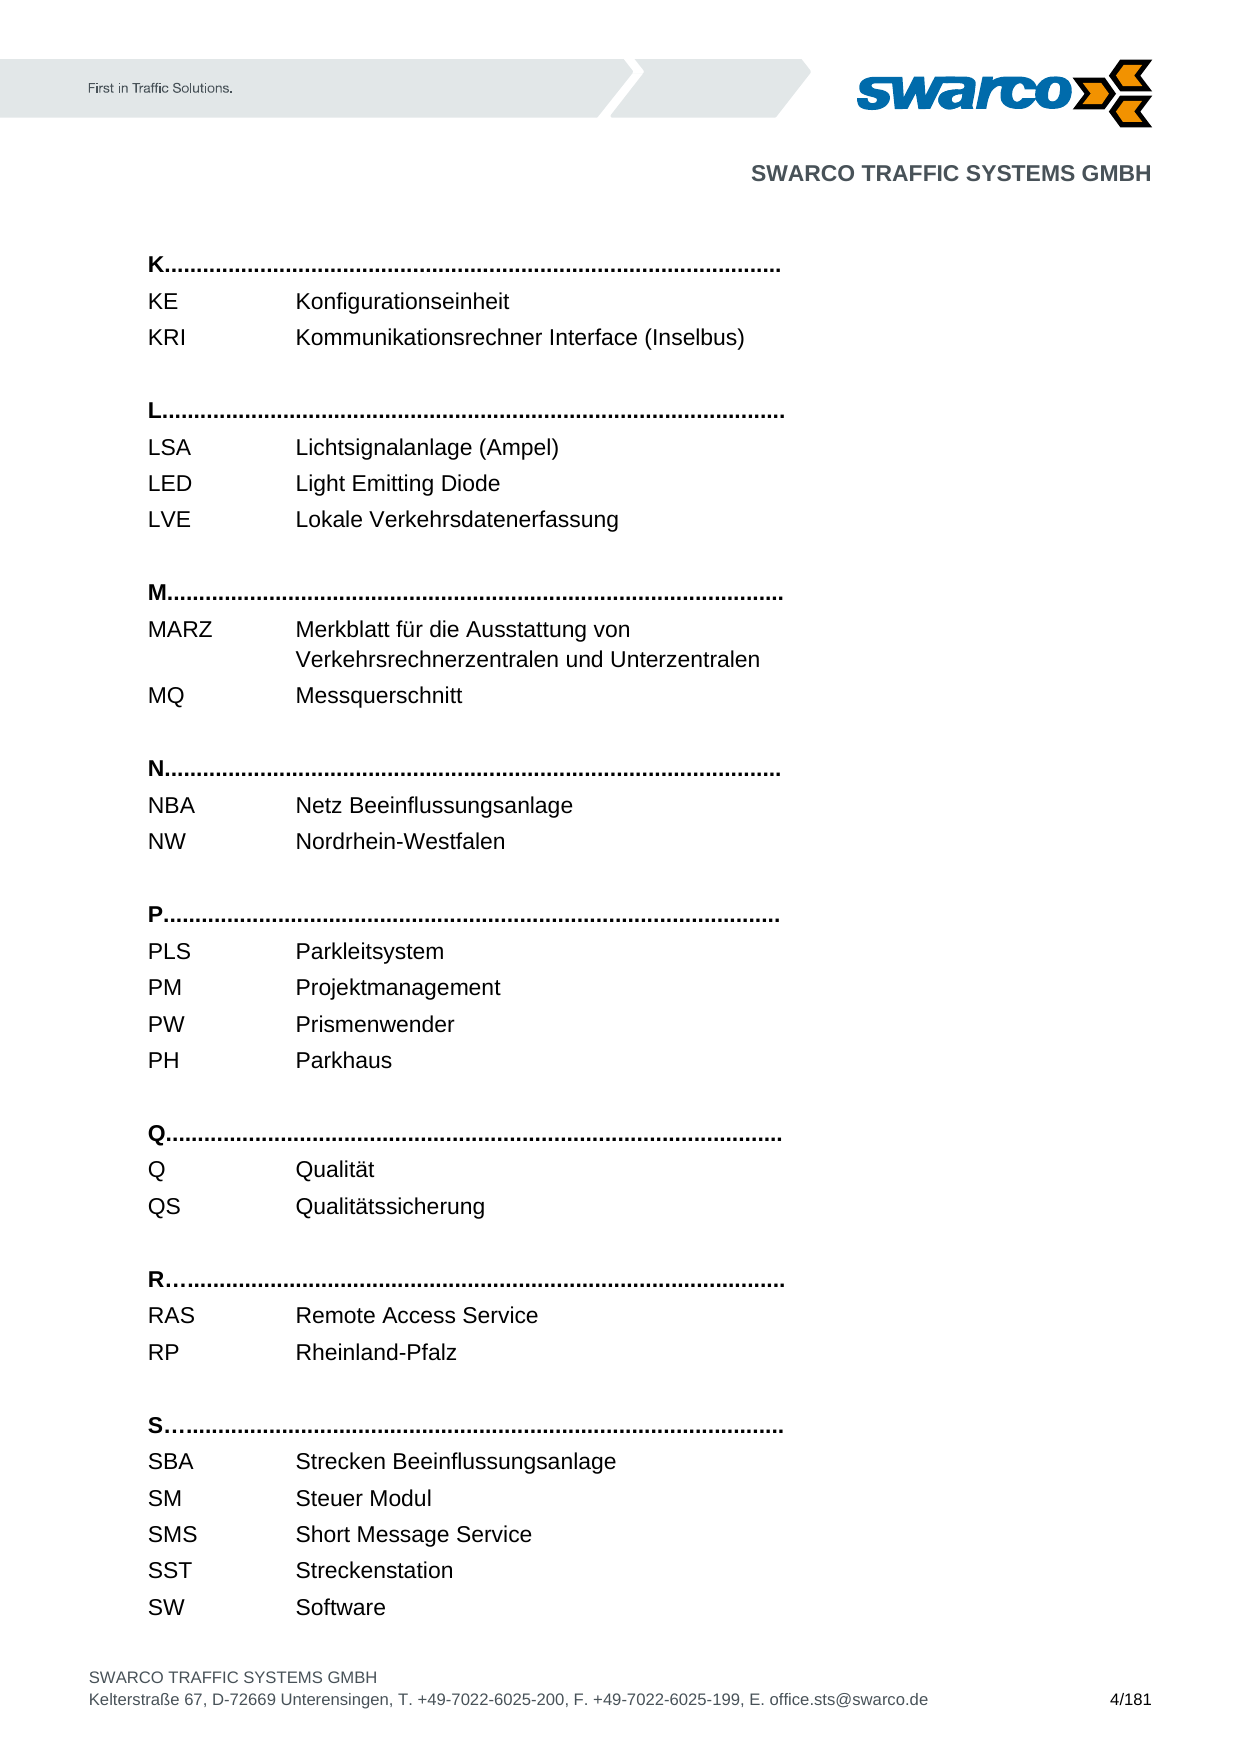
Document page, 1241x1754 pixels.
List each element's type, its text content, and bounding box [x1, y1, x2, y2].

text SW Software [148, 1594, 1092, 1620]
text SST Streckenstation [148, 1557, 1092, 1584]
text NW Nordrhein-Westfalen [148, 828, 1092, 854]
text KE Konfigurationseinheit [148, 288, 1092, 314]
text Q Qualität [148, 1156, 1092, 1183]
text PM Projektmanagement [148, 974, 1092, 1000]
text RP Rheinland-Pfalz [148, 1339, 1092, 1365]
text N................................................................................................. [148, 755, 1092, 782]
text Q................................................................................................. [148, 1120, 1092, 1146]
text RAS Remote Access Service [148, 1302, 1092, 1328]
text L.................................................................................................. [148, 397, 1092, 423]
text K................................................................................................. [148, 251, 1092, 277]
text QS Qualitätssicherung [148, 1193, 1092, 1219]
text SBA Strecken Beeinflussungsanlage [148, 1448, 1092, 1474]
text S….............................................................................................. [148, 1412, 1092, 1438]
text NBA Netz Beeinflussungsanlage [148, 792, 1092, 818]
text SM Steuer Modul [148, 1484, 1092, 1511]
text M................................................................................................. [148, 579, 1092, 606]
text LSA Lichtsignalanlage (Ampel) [148, 433, 1092, 460]
text MARZ Merkblatt für die Ausstattung von Verkehrsrechnerzentralen und Unterzentralen [148, 616, 1092, 672]
text PH Parkhaus [148, 1047, 1092, 1073]
text PLS Parkleitsystem [148, 938, 1092, 964]
text LED Light Emitting Diode [148, 470, 1092, 496]
text PW Prismenwender [148, 1011, 1092, 1037]
text MQ Messquerschnitt [148, 682, 1092, 709]
text KRI Kommunikationsrechner Interface (Inselbus) [148, 324, 1092, 350]
text R….............................................................................................. [148, 1266, 1092, 1292]
text LVE Lokale Verkehrsdatenerfassung [148, 506, 1092, 533]
text SMS Short Message Service [148, 1521, 1092, 1547]
text P................................................................................................. [148, 901, 1092, 927]
